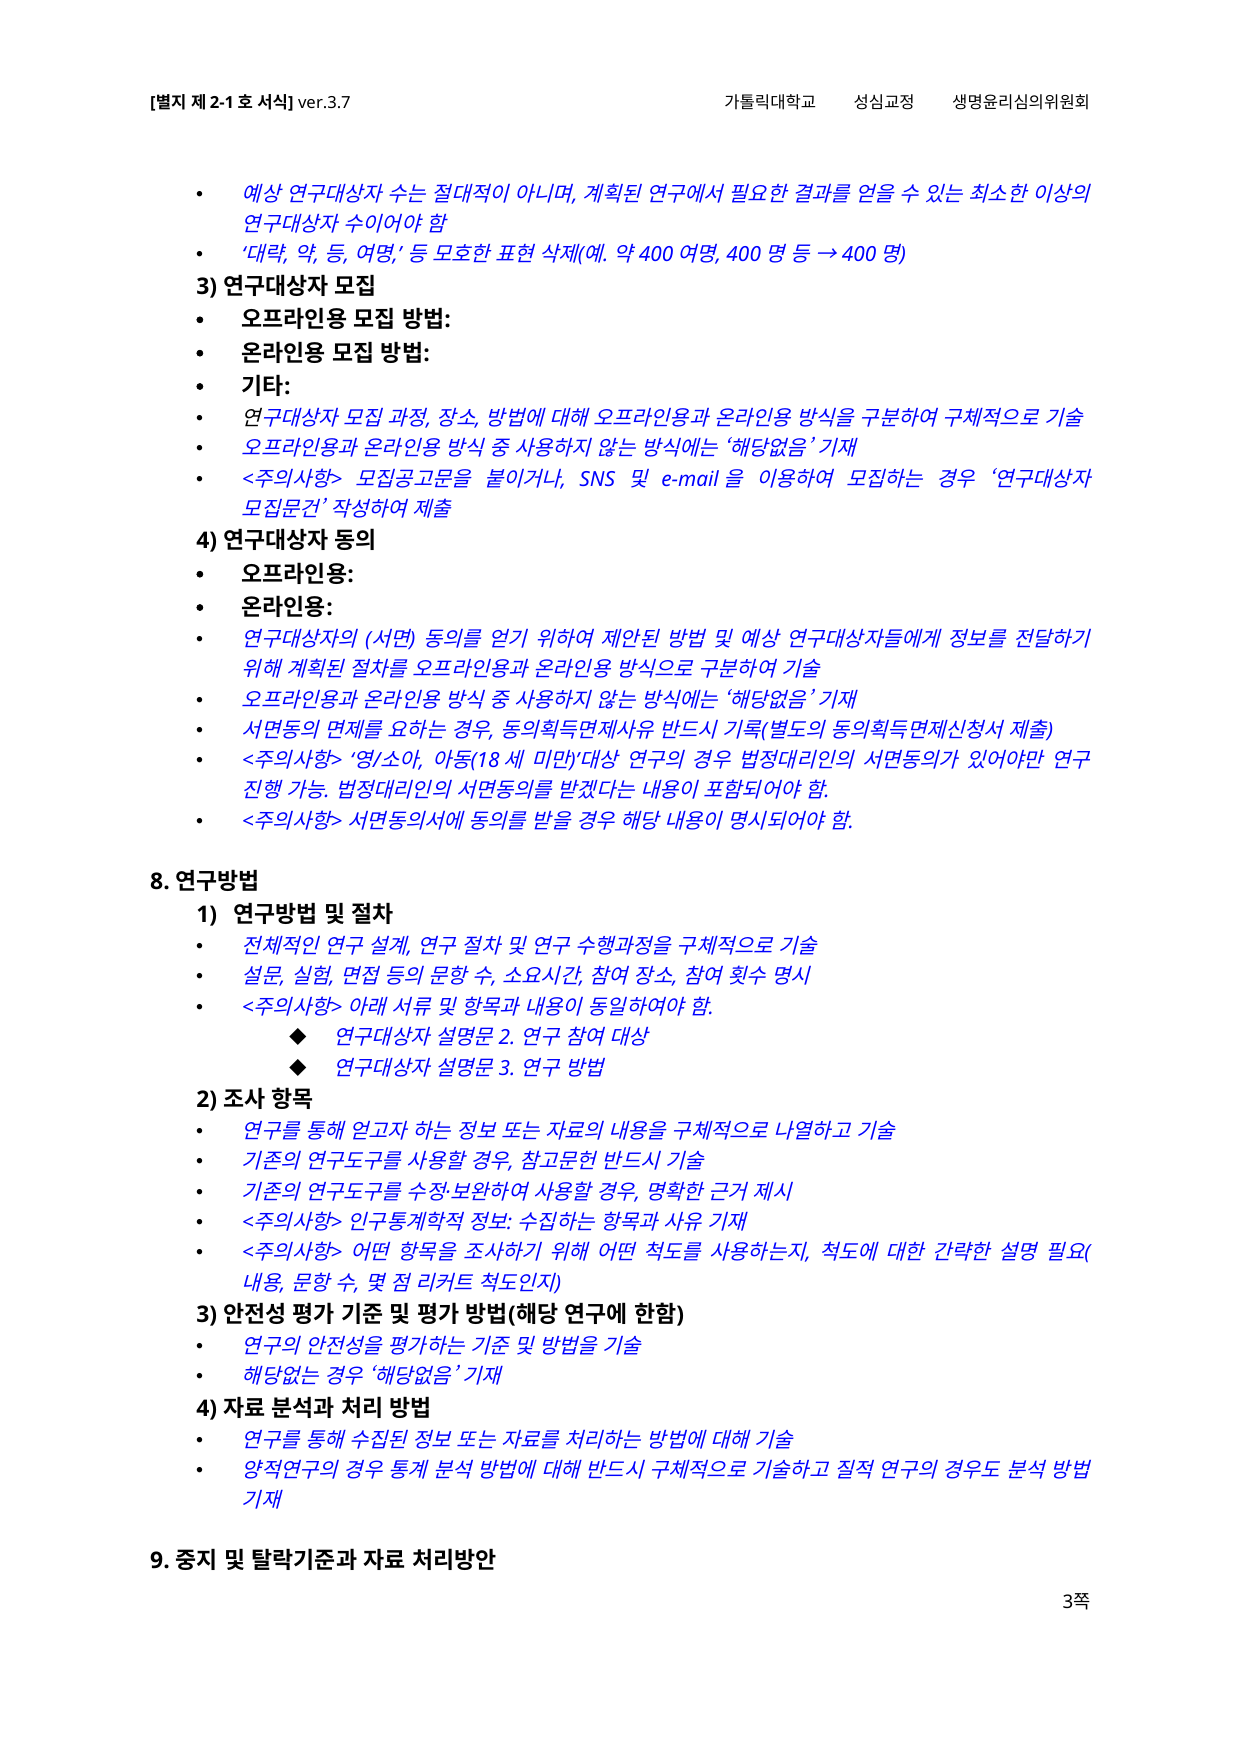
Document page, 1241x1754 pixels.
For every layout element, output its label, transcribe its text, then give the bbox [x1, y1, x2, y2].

text 8. 연구방법 [150, 863, 1090, 896]
list <주의사항> 아래 서류 및 항목과 내용이 동일하여야 함. [196, 990, 1090, 1020]
list 전체적인 연구 설계, 연구 절차 및 연구 수행과정을 구체적으로 기술 [196, 929, 1090, 960]
list 연구의 안전성을 평가하는 기준 및 방법을 기술 [196, 1329, 1090, 1360]
list 오프라인용 모집 방법: [196, 301, 1090, 335]
list 연구대상자 설명문 3. 연구 방법 [287, 1051, 1090, 1081]
list 4) 연구대상자 동의 [196, 522, 1090, 556]
list 4) 자료 분석과 처리 방법 [196, 1390, 1090, 1423]
text 2) 조사 항목 [196, 1081, 1090, 1114]
list 연구대상자 모집 과정, 장소, 방법에 대해 오프라인용과 온라인용 방식을 구분하여 구체적으로 기술 [196, 401, 1090, 432]
list 양적연구의 경우 통계 분석 방법에 대해 반드시 구체적으로 기술하고 질적 연구의 경우도 분석 방법 기재 [196, 1453, 1090, 1514]
list 오프라인용과 온라인용 방식 중 사용하지 않는 방식에는 ‘해당없음’ 기재 [196, 432, 1090, 462]
list 온라인용: [196, 589, 1090, 622]
list 오프라인용: [196, 556, 1090, 589]
list 기타: [196, 368, 1090, 401]
list 오프라인용과 온라인용 방식 중 사용하지 않는 방식에는 ‘해당없음’ 기재 [196, 683, 1090, 713]
list <주의사항> 인구통계학적 정보: 수집하는 항목과 사유 기재 [196, 1205, 1090, 1236]
list <주의사항> 어떤 항목을 조사하기 위해 어떤 척도를 사용하는지, 척도에 대한 간략한 설명 필요(내용, 문항 수, 몇 점 리커트 척도인지) [196, 1236, 1090, 1296]
text 9. 중지 및 탈락기준과 자료 처리방안 [150, 1542, 1090, 1576]
list <주의사항> 서면동의서에 동의를 받을 경우 해당 내용이 명시되어야 함. [196, 804, 1090, 834]
list 해당없는 경우 ‘해당없음’ 기재 [196, 1360, 1090, 1390]
list <주의사항> ‘영/소아, 아동(18세 미만)’대상 연구의 경우 법정대리인의 서면동의가 있어야만 연구 진행 가능. 법정대리인의 서면동의를 받겠다는 내용이 포함되어야 함. [196, 743, 1090, 804]
list 연구대상자 설명문 2. 연구 참여 대상 [287, 1020, 1090, 1051]
list 3) 안전성 평가 기준 및 평가 방법(해당 연구에 한함) [196, 1296, 1090, 1329]
list 연구를 통해 얻고자 하는 정보 또는 자료의 내용을 구체적으로 나열하고 기술 [196, 1114, 1090, 1144]
list 예상 연구대상자 수는 절대적이 아니며, 계획된 연구에서 필요한 결과를 얻을 수 있는 최소한 이상의 연구대상자 수이어야 함 [196, 177, 1090, 238]
list 3) 연구대상자 모집 [196, 268, 1090, 301]
list 기존의 연구도구를 사용할 경우, 참고문헌 반드시 기술 [196, 1144, 1090, 1175]
list 온라인용 모집 방법: [196, 335, 1090, 368]
list <주의사항> 모집공고문을 붙이거나, SNS 및 e-mail을 이용하여 모집하는 경우 ‘연구대상자 모집문건’ 작성하여 제출 [196, 462, 1090, 522]
list 기존의 연구도구를 수정·보완하여 사용할 경우, 명확한 근거 제시 [196, 1175, 1090, 1205]
list ‘대략, 약, 등, 여명,’ 등 모호한 표현 삭제(예. 약 400여명, 400명 등 → 400명) [196, 238, 1090, 268]
list 연구를 통해 수집된 정보 또는 자료를 처리하는 방법에 대해 기술 [196, 1423, 1090, 1453]
list 서면동의 면제를 요하는 경우, 동의획득면제사유 반드시 기록(별도의 동의획득면제신청서 제출) [196, 713, 1090, 743]
list 연구대상자의 (서면) 동의를 얻기 위하여 제안된 방법 및 예상 연구대상자들에게 정보를 전달하기 위해 계획된 절차를 오프라인용과 온라인용 방식으로 구분하여 기술 [196, 622, 1090, 683]
list 설문, 실험, 면접 등의 문항 수, 소요시간, 참여 장소, 참여 횟수 명시 [196, 960, 1090, 990]
list 연구방법 및 절차 [196, 896, 1090, 929]
